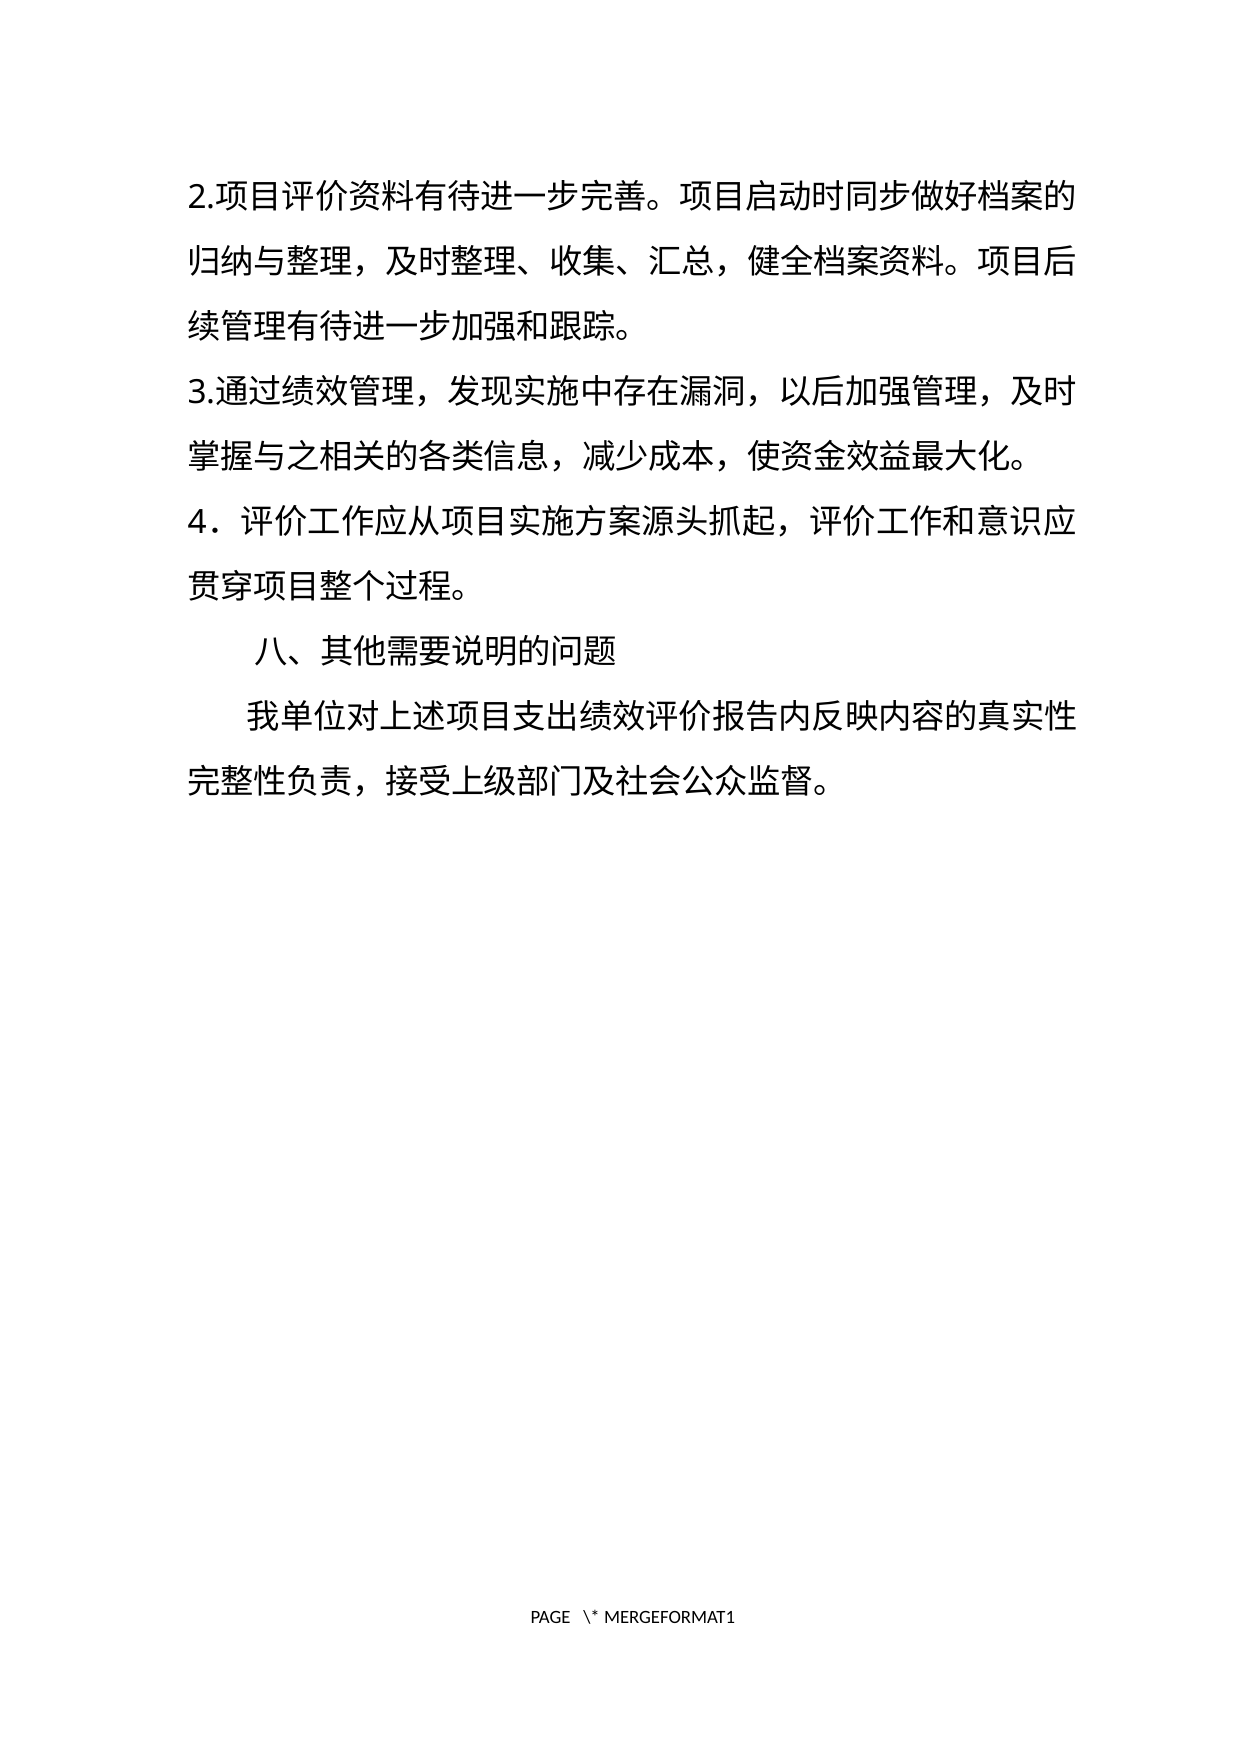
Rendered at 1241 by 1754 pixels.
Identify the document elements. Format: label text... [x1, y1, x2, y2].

text 我单位对上述项目支出绩效评价报告内反映内容的真实性、完整性负责，接受上级部门及社会公众监督。 [187, 682, 1078, 812]
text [187, 162, 1078, 617]
text 八、其他需要说明的问题 [187, 617, 1078, 682]
